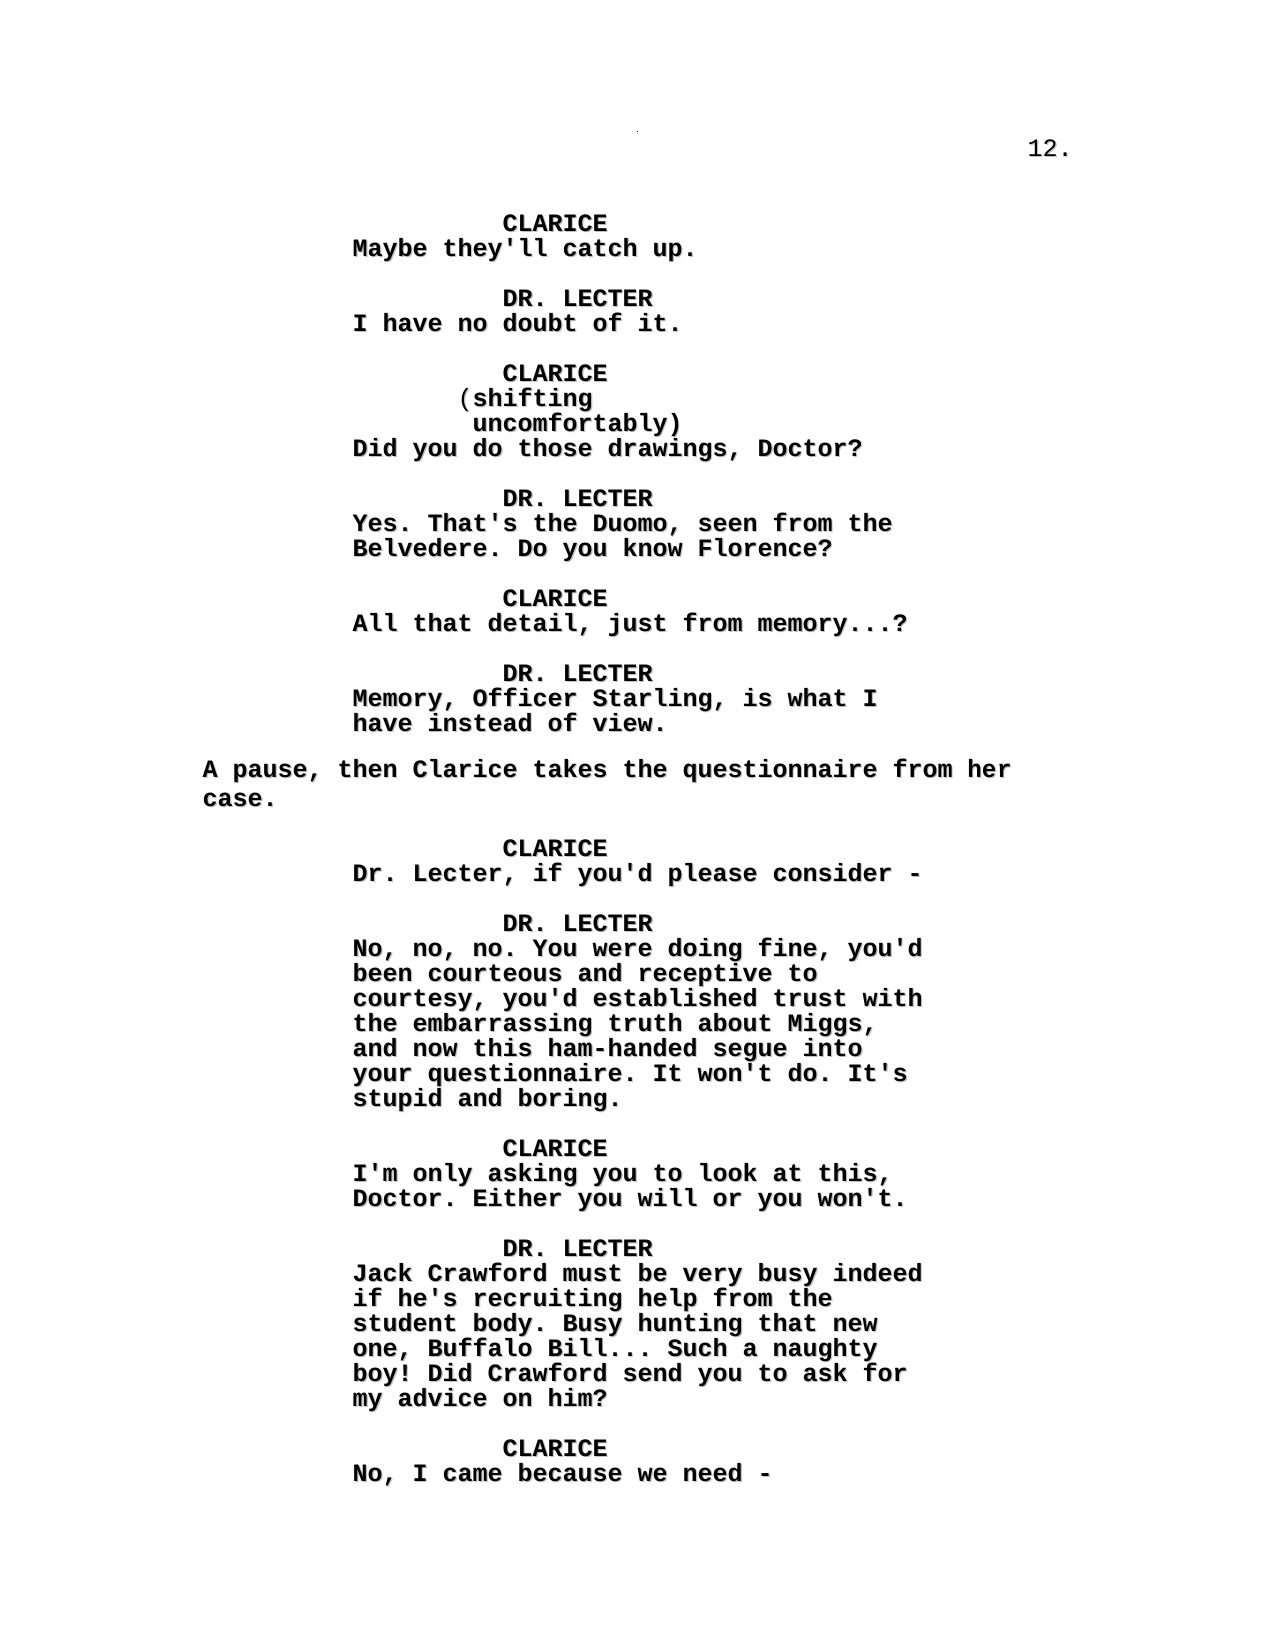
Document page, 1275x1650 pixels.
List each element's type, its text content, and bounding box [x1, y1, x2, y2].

text Did you do those drawings, Doctor? [352, 437, 1087, 462]
text the embarrassing truth about Miggs, [352, 1012, 1087, 1037]
text Memory, Officer Starling, is what I [352, 687, 1087, 712]
text Jack Crawford must be very busy indeed [352, 1262, 1087, 1287]
text DR. LECTER [502, 283, 1087, 312]
text courtesy, you'd established trust with [352, 987, 1087, 1012]
text Doctor. Either you will or you won't. [352, 1187, 1087, 1212]
text No, I came because we need - [352, 1462, 1087, 1487]
text A pause, then Clarice takes the questionnaire from her case. [202, 755, 1027, 812]
text Dr. Lecter, if you'd please consider - [352, 862, 1087, 887]
text CLARICE [502, 208, 1087, 237]
text been courteous and receptive to [352, 962, 1087, 987]
text 12. [1027, 133, 1087, 162]
text and now this ham-handed segue into [352, 1037, 1087, 1062]
text I have no doubt of it. [352, 312, 1087, 337]
text DR. LECTER [502, 1233, 1087, 1262]
text DR. LECTER [502, 908, 1087, 937]
text DR. LECTER [502, 483, 1087, 512]
text CLARICE [502, 583, 1087, 612]
text CLARICE [502, 1133, 1087, 1162]
text CLARICE [502, 358, 1087, 387]
text your questionnaire. It won't do. It's stupid and boring. [352, 1062, 922, 1112]
text CLARICE [502, 833, 1087, 862]
text student body. Busy hunting that new [352, 1312, 1087, 1337]
text my advice on him? [352, 1387, 1087, 1412]
text Yes. That's the Duomo, seen from the Belvedere. Do you know Florence? [352, 512, 907, 562]
text Maybe they'll catch up. [352, 237, 1087, 262]
text CLARICE [502, 1433, 1087, 1462]
text All that detail, just from memory...? [352, 612, 1087, 637]
text uncomfortably) [472, 412, 1087, 437]
text I'm only asking you to look at this, [352, 1162, 1087, 1187]
text one, Buffalo Bill... Such a naughty [352, 1337, 1087, 1362]
text DR. LECTER [502, 658, 1087, 687]
text have instead of view. [352, 712, 1087, 737]
text if he's recruiting help from the [352, 1287, 1087, 1312]
text boy! Did Crawford send you to ask for [352, 1362, 1087, 1387]
text No, no, no. You were doing fine, you'd [352, 937, 1087, 962]
text (shifting [457, 387, 1087, 412]
